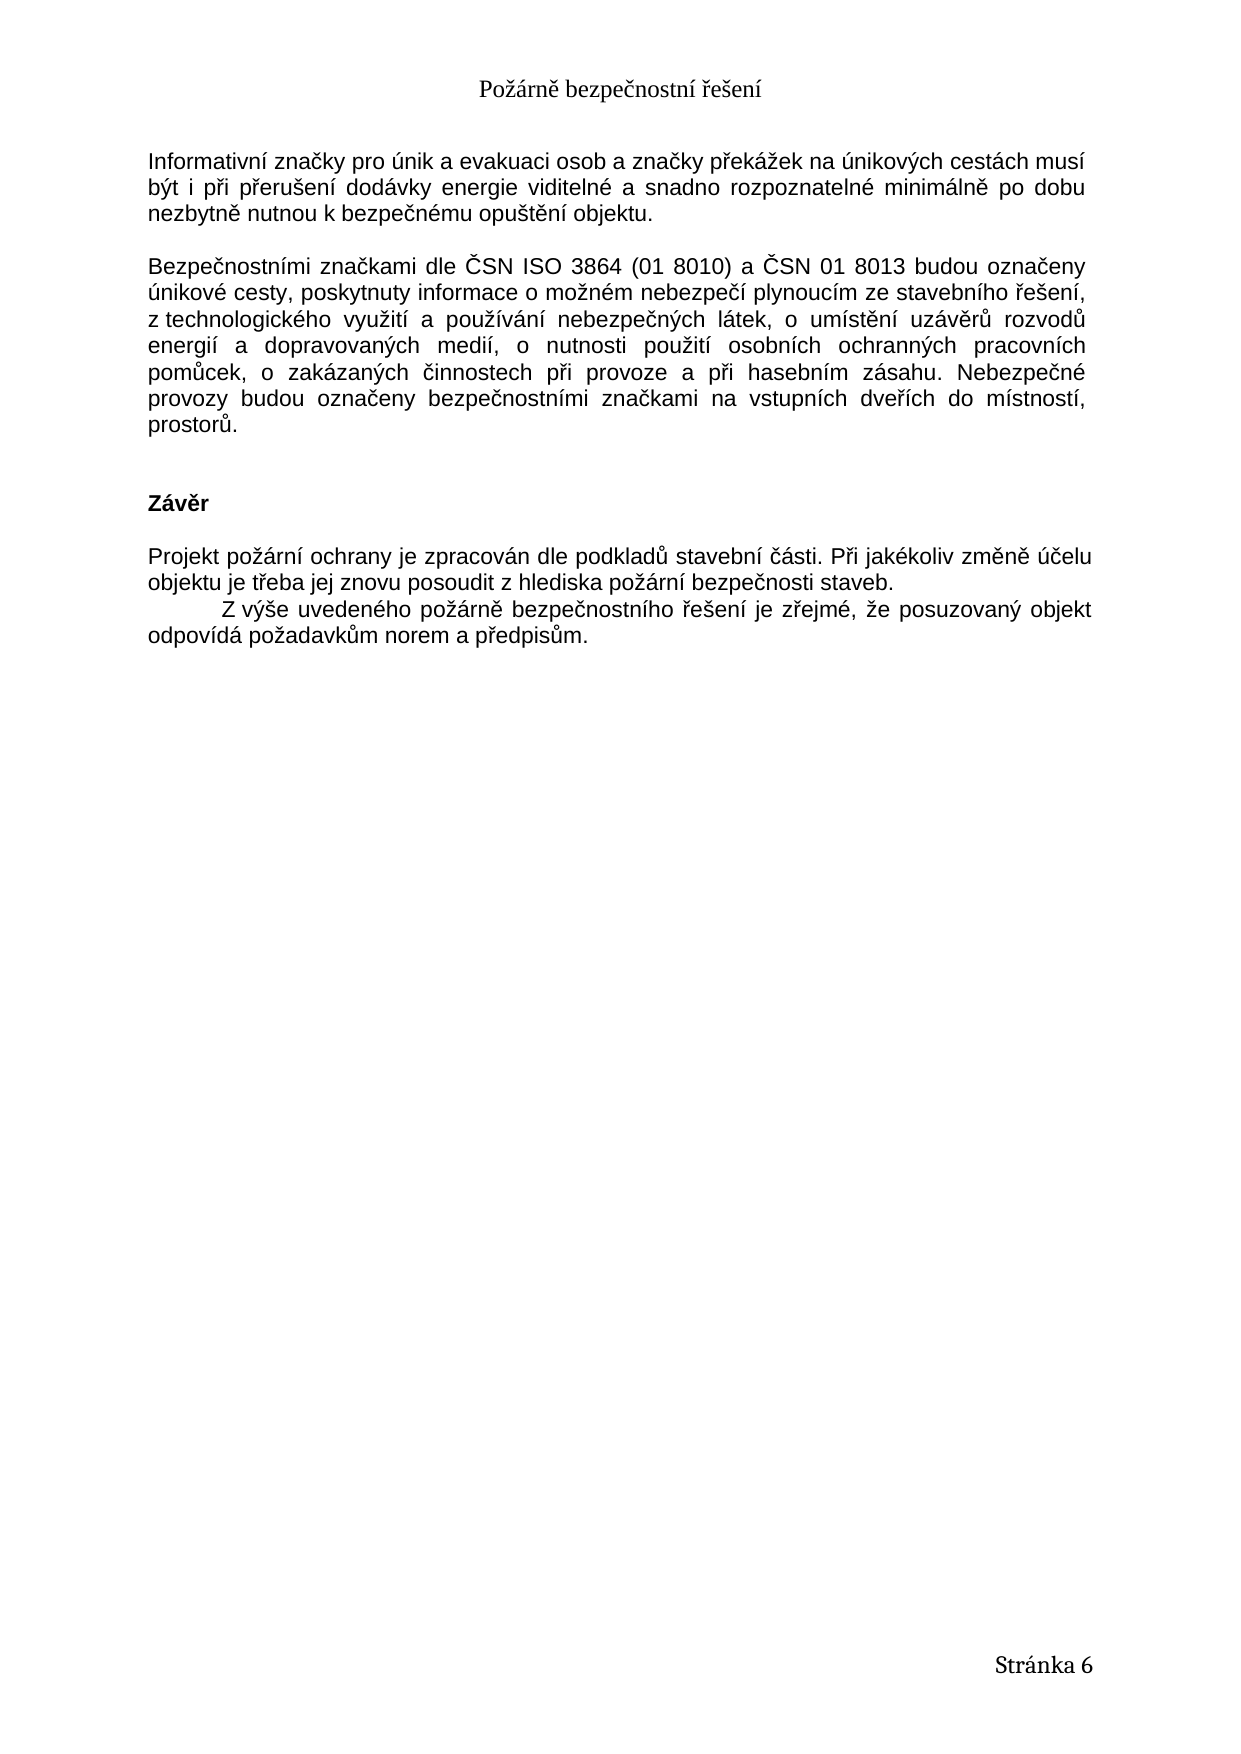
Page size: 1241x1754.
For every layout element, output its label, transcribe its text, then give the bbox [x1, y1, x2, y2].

text Z výše uvedeného požárně bezpečnostního řešení je zřejmé, že posuzovaný objekt odpovídá požadavkům norem a předpisům. [148, 596, 1093, 648]
text Bezpečnostními značkami dle ČSN ISO 3864 (01 8010) a ČSN 01 8013 budou označeny únikové cesty, poskytnuty informace o možném nebezpečí plynoucím ze stavebního řešení, z technologického využití a používání nebezpečných látek, o umístění uzávěrů rozvodů energií a dopravovaných medií, o nutnosti použití osobních ochranných pracovních pomůcek, o zakázaných činnostech při provoze a při hasebním zásahu. Nebezpečné provozy budou označeny bezpečnostními značkami na vstupních dveřích do místností, prostorů. [148, 253, 1086, 437]
text Závěr [148, 490, 1093, 517]
text Informativní značky pro únik a evakuaci osob a značky překážek na únikových cestách musí být i při přerušení dodávky energie viditelné a snadno rozpoznatelné minimálně po dobu nezbytně nutnou k bezpečnému opuštění objektu. [148, 148, 1086, 227]
text Projekt požární ochrany je zpracován dle podkladů stavební části. Při jakékoliv změně účelu objektu je třeba jej znovu posoudit z hlediska požární bezpečnosti staveb. [148, 543, 1093, 596]
